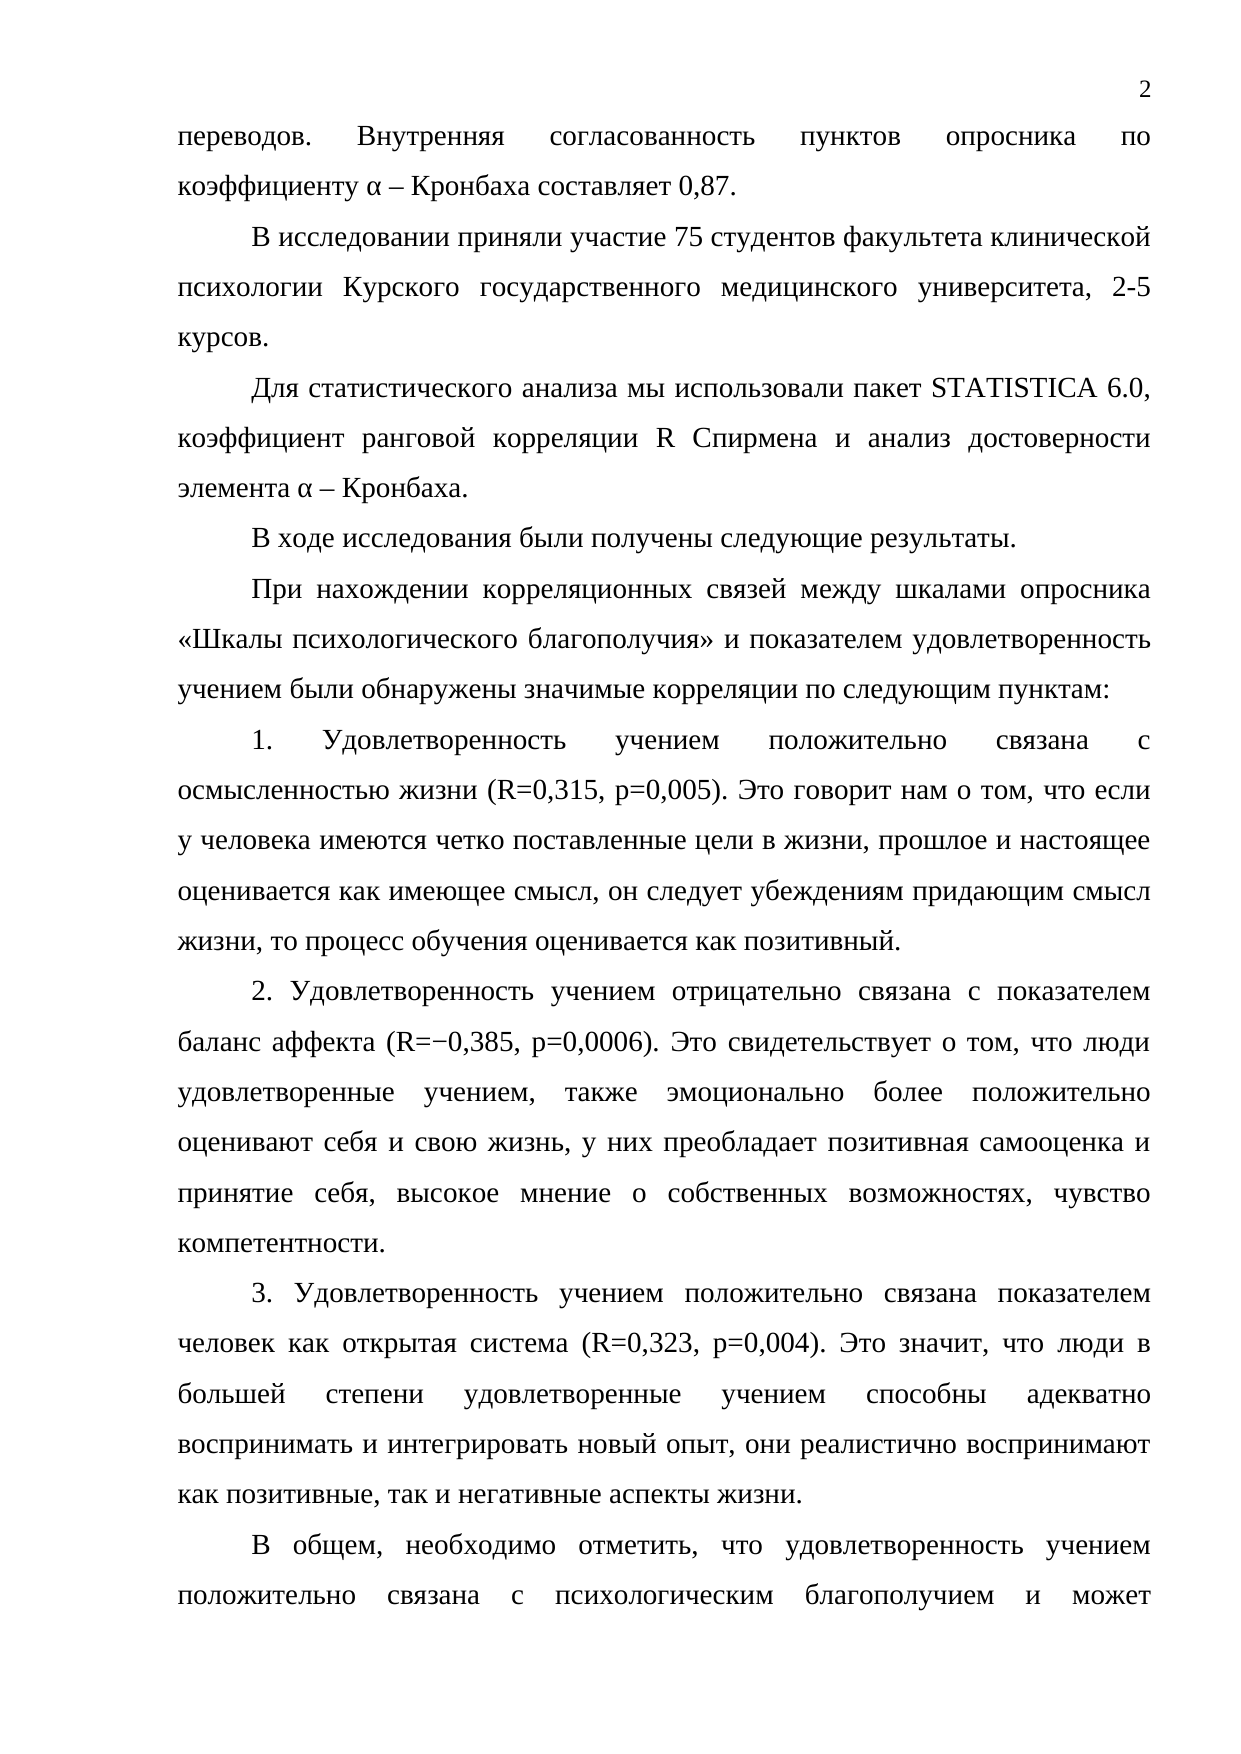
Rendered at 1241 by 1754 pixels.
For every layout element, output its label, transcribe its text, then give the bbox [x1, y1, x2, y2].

text При нахождении корреляционных связей между шкалами опросника «Шкалы психологического благополучия» и показателем удовлетворенность учением были обнаружены значимые корреляции по следующим пунктам: [177, 571, 1152, 705]
text Для статистического анализа мы использовали пакет STATISTICA 6.0, коэффициент ранговой корреляции R Спирмена и анализ достоверности элемента α – Кронбаха. [177, 370, 1152, 504]
text В ходе исследования были получены следующие результаты. [177, 521, 1152, 554]
text 2. Удовлетворенность учением отрицательно связана с показателем баланс аффекта (R=−0,385, р=0,0006). Это свидетельствует о том, что люди удовлетворенные учением, также эмоционально более положительно оценивают себя и свою жизнь, у них преобладает позитивная самооценка и принятие себя, высокое мнение о собственных возможностях, чувство компетентности. [177, 973, 1152, 1258]
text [177, 1527, 1152, 1611]
text 1. Удовлетворенность учением положительно связана с осмысленностью жизни (R=0,315, р=0,005). Это говорит нам о том, что если у человека имеются четко поставленные цели в жизни, прошлое и настоящее оценивается как имеющее смысл, он следует убеждениям придающим смысл жизни, то процесс обучения оценивается как позитивный. [177, 722, 1152, 957]
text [177, 118, 1152, 202]
text В исследовании приняли участие 75 студентов факультета клинической психологии Курского государственного медицинского университета, 2-5 курсов. [177, 219, 1152, 353]
text 3. Удовлетворенность учением положительно связана показателем человек как открытая система (R=0,323, р=0,004). Это значит, что люди в большей степени удовлетворенные учением способны адекватно воспринимать и интегрировать новый опыт, они реалистично воспринимают как позитивные, так и негативные аспекты жизни. [177, 1275, 1152, 1510]
